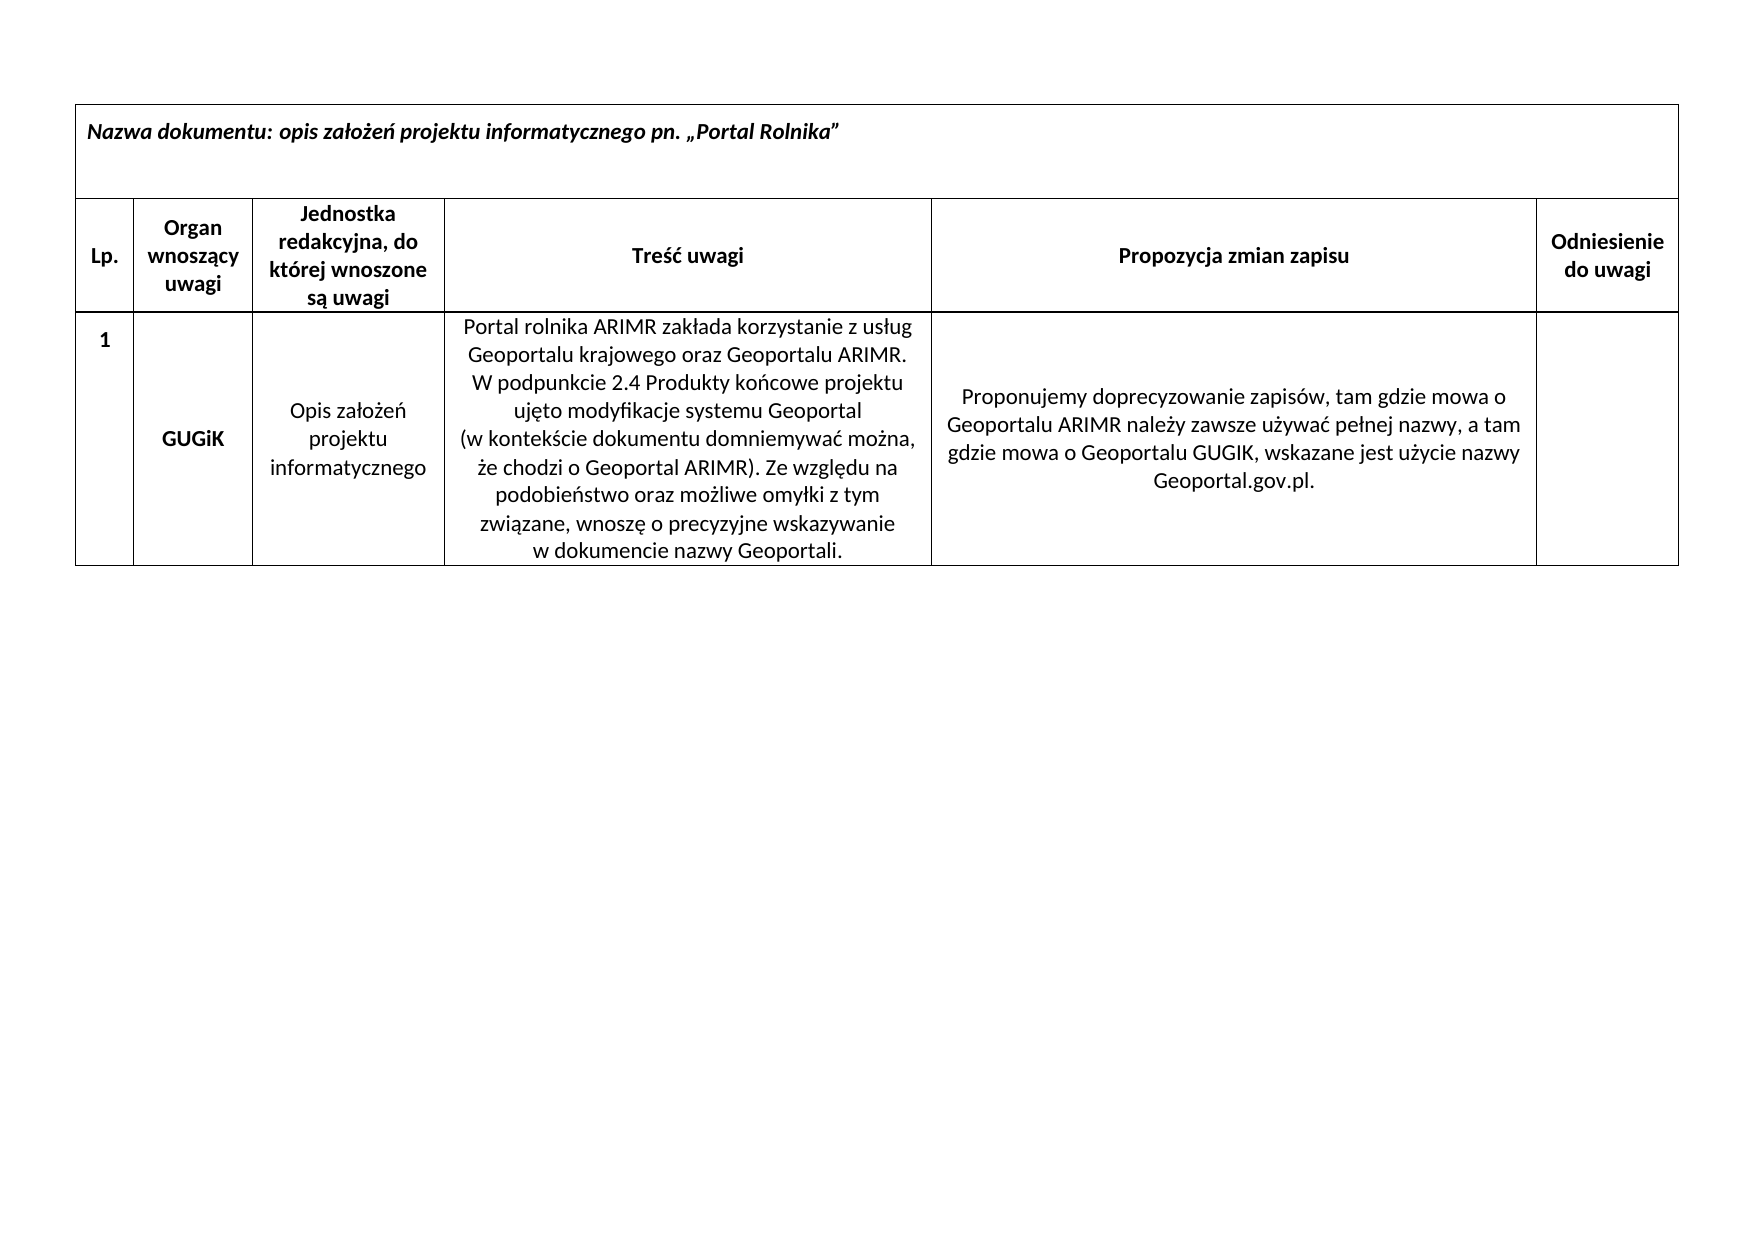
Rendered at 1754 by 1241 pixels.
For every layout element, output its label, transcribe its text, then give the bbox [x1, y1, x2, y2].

table_cell Jednostka redakcyjna, do której wnoszone są uwagi [253, 199, 444, 311]
table_cell Opis założeń projektu informatycznego [253, 313, 444, 565]
table_cell 1 [76, 313, 133, 565]
table_cell Portal rolnika ARIMR zakłada korzystanie z usług Geoportalu krajowego oraz Geoportalu ARIMR. W podpunkcie 2.4 Produkty końcowe projektu ujęto modyfikacje systemu Geoportal (w kontekście dokumentu domniemywać można, że chodzi o Geoportal ARIMR). Ze względu na podobieństwo oraz możliwe omyłki z tym związane, wnoszę o precyzyjne wskazywanie w dokumencie nazwy Geoportali. [445, 313, 931, 565]
table_header Nazwa dokumentu: opis założeń projektu informatycznego pn. „Portal Rolnika” [76, 105, 1678, 198]
table_cell Propozycja zmian zapisu [932, 199, 1536, 311]
table_cell Proponujemy doprecyzowanie zapisów, tam gdzie mowa o Geoportalu ARIMR należy zawsze używać pełnej nazwy, a tam gdzie mowa o Geoportalu GUGIK, wskazane jest użycie nazwy Geoportal.gov.pl. [932, 313, 1536, 565]
table_cell GUGiK [134, 313, 252, 565]
table_cell Organ wnoszący uwagi [134, 199, 252, 311]
table_cell Lp. [76, 199, 133, 311]
table_cell Odniesienie do uwagi [1537, 199, 1678, 311]
table_cell [1537, 313, 1678, 565]
table_cell Treść uwagi [445, 199, 931, 311]
